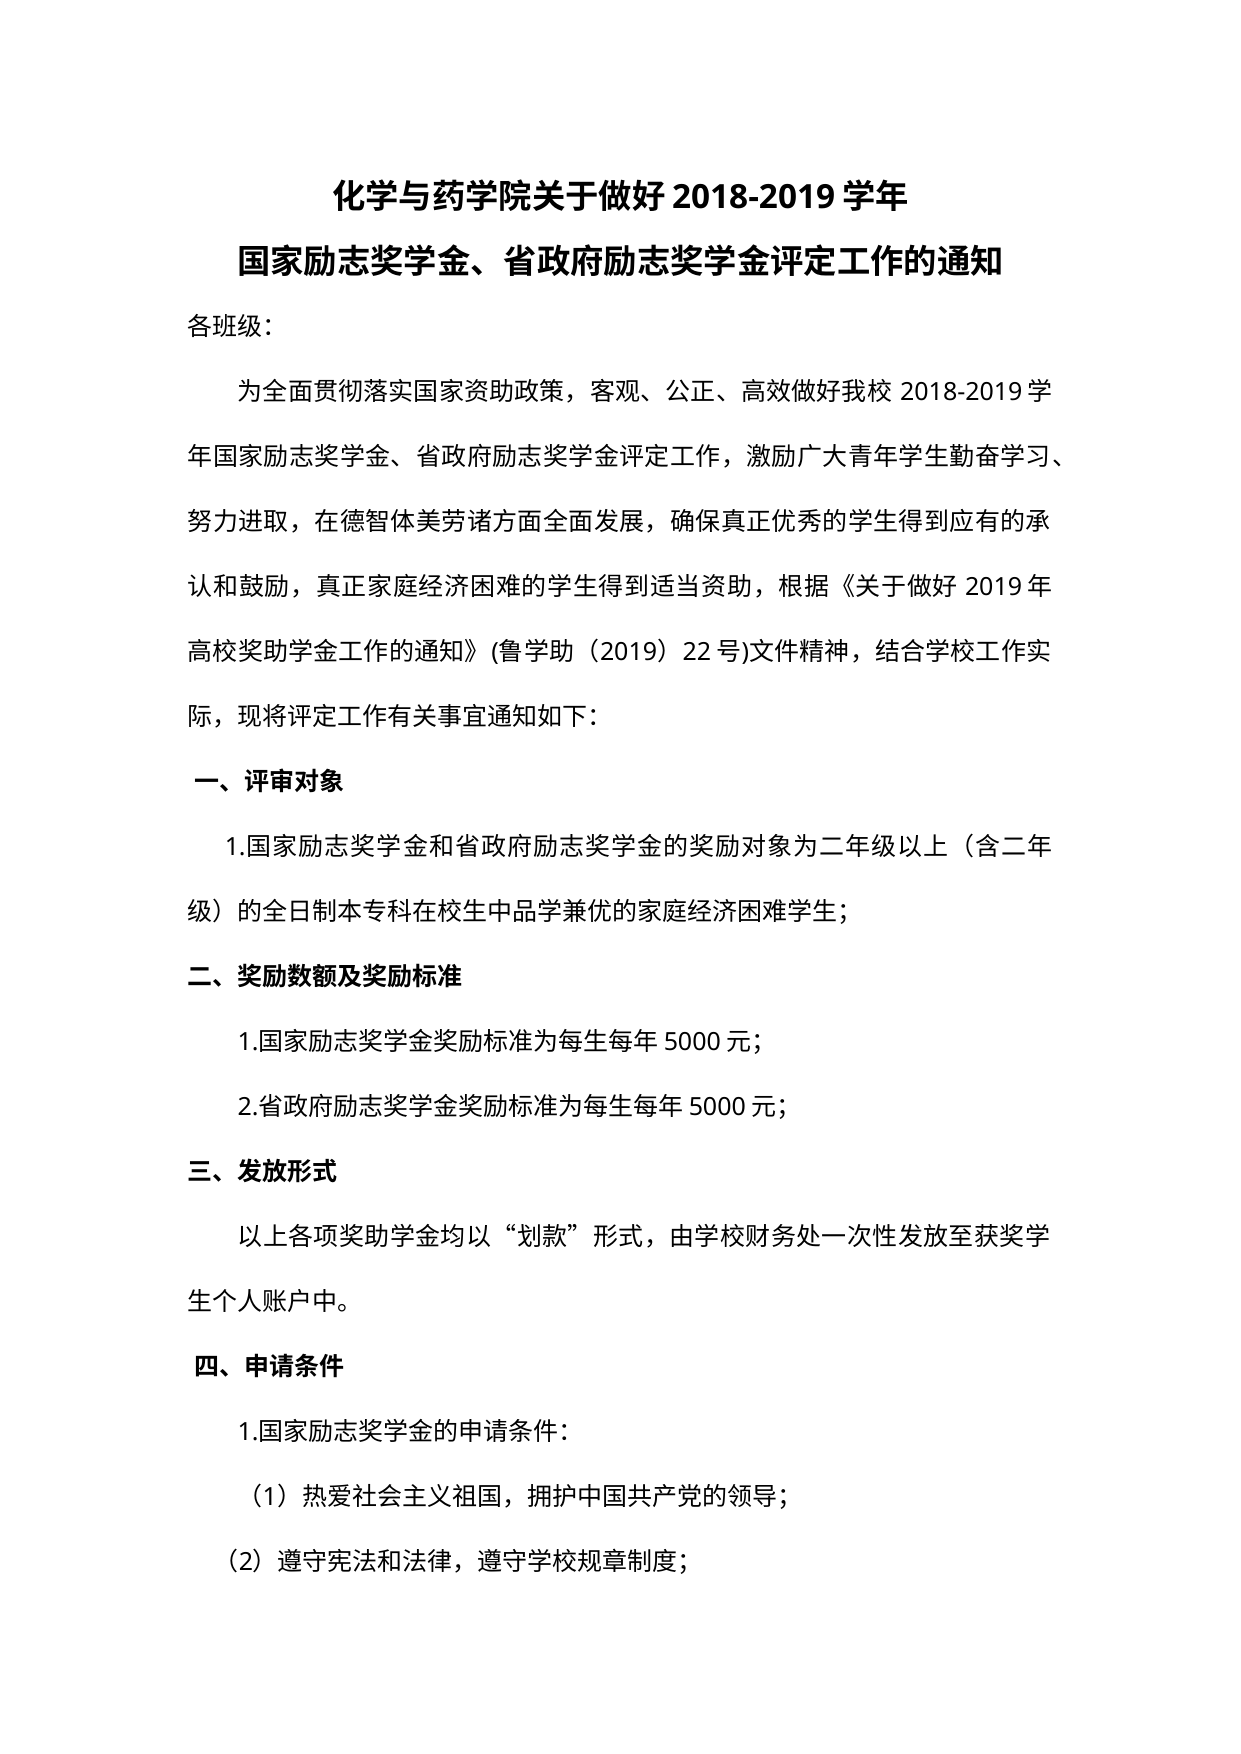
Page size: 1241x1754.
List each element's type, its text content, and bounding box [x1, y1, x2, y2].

text 二、奖励数额及奖励标准 [187, 942, 1053, 1007]
text 一、评审对象 [187, 747, 1053, 812]
text 四、申请条件 [187, 1332, 1053, 1397]
text 各班级： [187, 292, 1053, 357]
text 为全面贯彻落实国家资助政策，客观、公正、高效做好我校2018-2019学年国家励志奖学金、省政府励志奖学金评定工作，激励广大青年学生勤奋学习、努力进取，在德智体美劳诸方面全面发展，确保真正优秀的学生得到应有的承认和鼓励，真正家庭经济困难的学生得到适当资助，根据《关于做好2019年高校奖助学金工作的通知》(鲁学助（2019）22号)文件精神，结合学校工作实际，现将评定工作有关事宜通知如下： [187, 357, 1053, 747]
text （1）热爱社会主义祖国，拥护中国共产党的领导； [187, 1462, 1053, 1527]
text 1.国家励志奖学金和省政府励志奖学金的奖励对象为二年级以上（含二年级）的全日制本专科在校生中品学兼优的家庭经济困难学生； [187, 812, 1053, 942]
text 以上各项奖助学金均以“划款”形式，由学校财务处一次性发放至获奖学生个人账户中。 [187, 1202, 1053, 1332]
text 三、发放形式 [187, 1137, 1053, 1202]
text 化学与药学院关于做好2018-2019学年 [187, 162, 1053, 227]
text 1.国家励志奖学金的申请条件： [187, 1397, 1053, 1462]
text 国家励志奖学金、省政府励志奖学金评定工作的通知 [187, 227, 1053, 292]
text 2.省政府励志奖学金奖励标准为每生每年5000元； [187, 1072, 1053, 1137]
text （2）遵守宪法和法律，遵守学校规章制度； [187, 1527, 1053, 1592]
text 1.国家励志奖学金奖励标准为每生每年5000元； [187, 1007, 1053, 1072]
